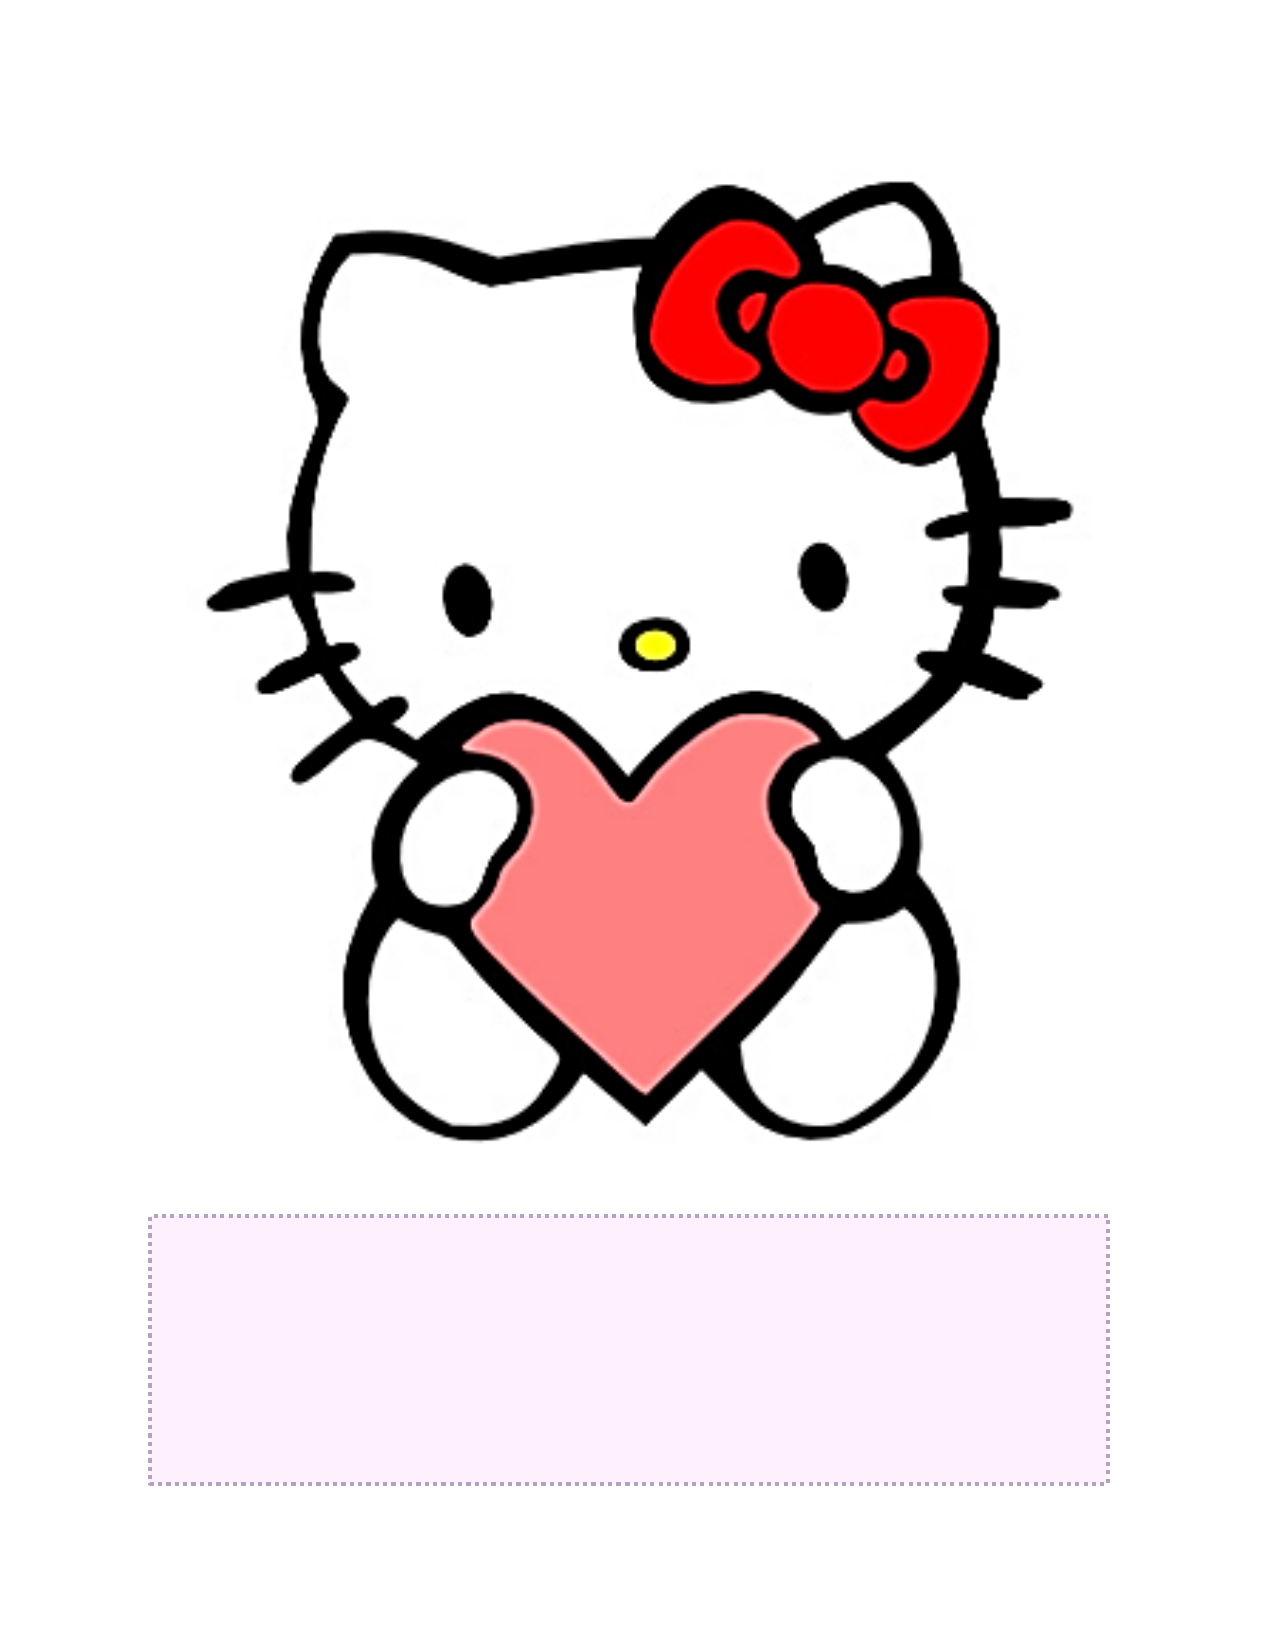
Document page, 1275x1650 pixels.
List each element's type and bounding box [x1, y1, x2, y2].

picture [182, 150, 1093, 1154]
